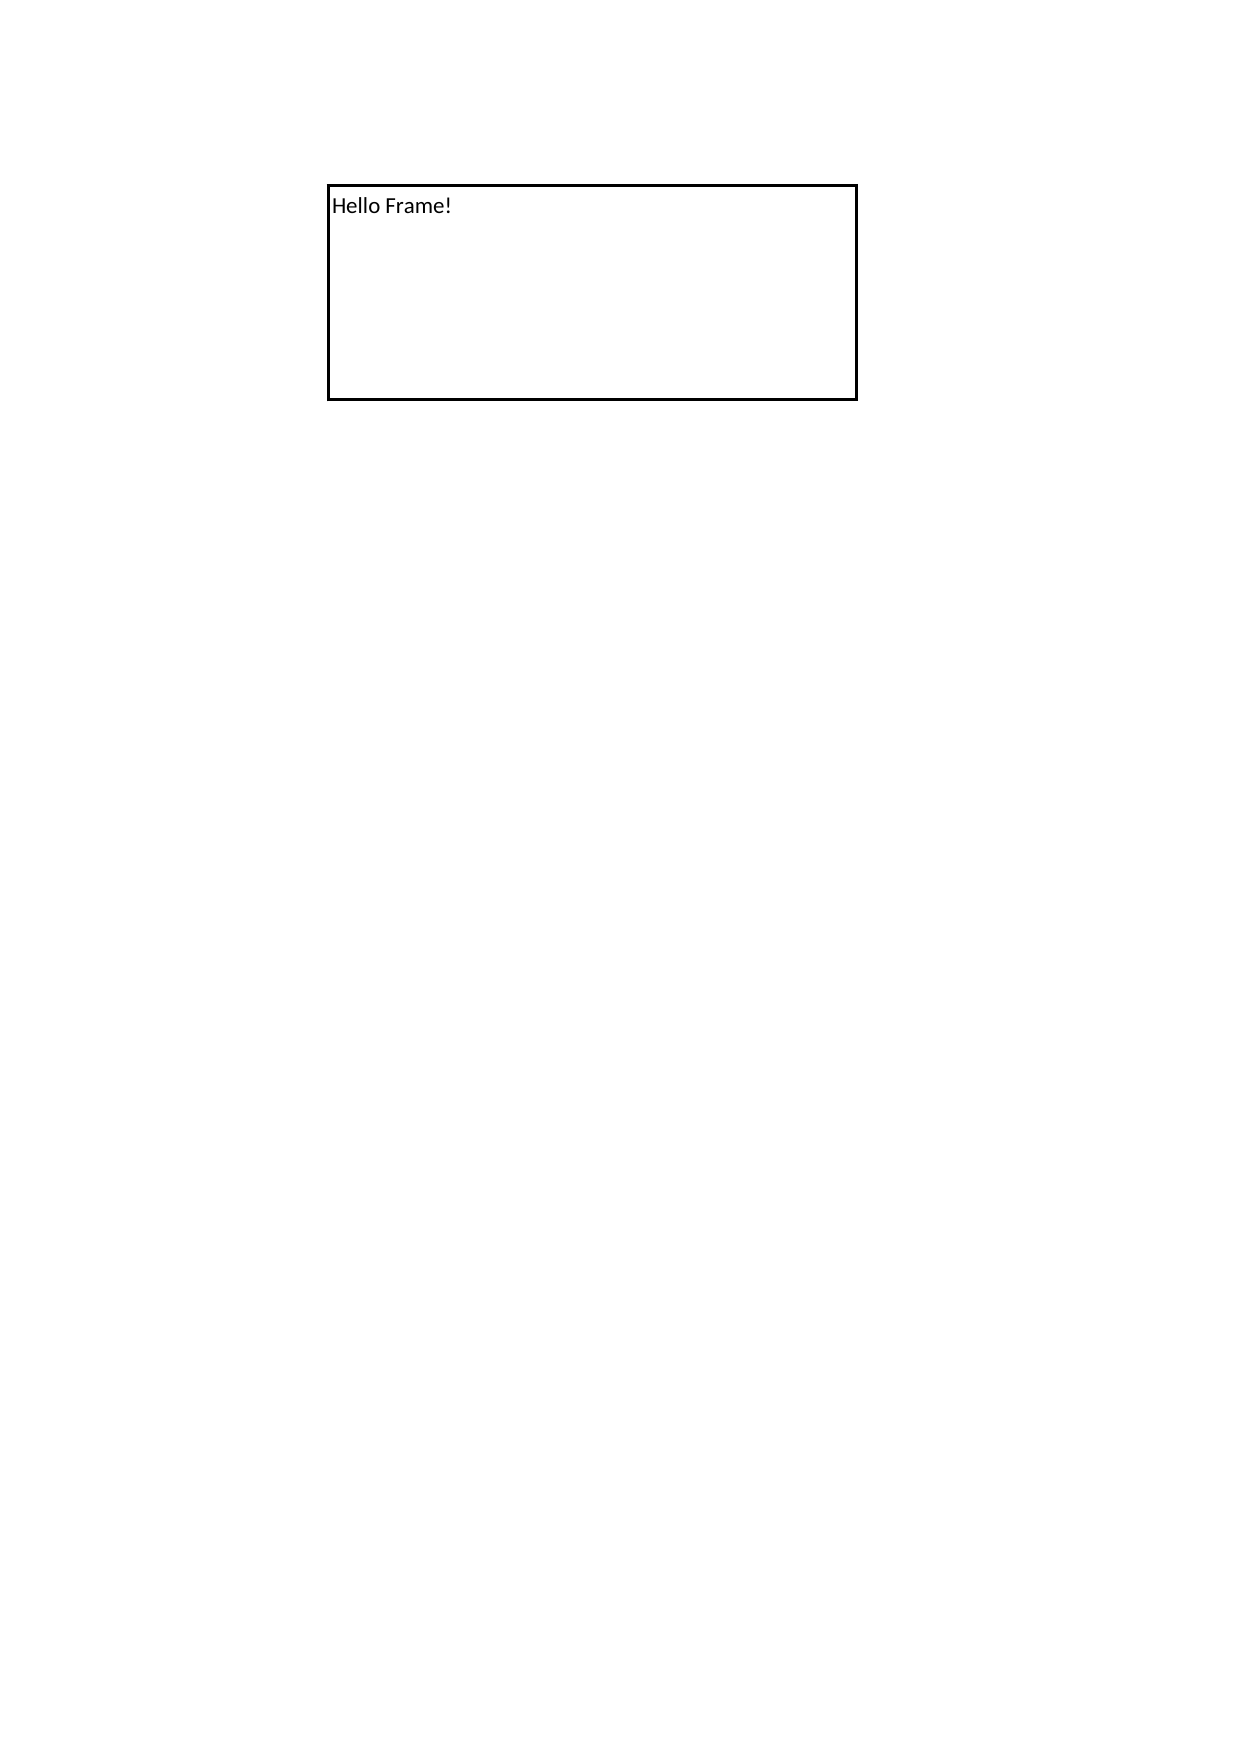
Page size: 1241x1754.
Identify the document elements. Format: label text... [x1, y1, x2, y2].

text Hello Frame! [330, 189, 855, 221]
